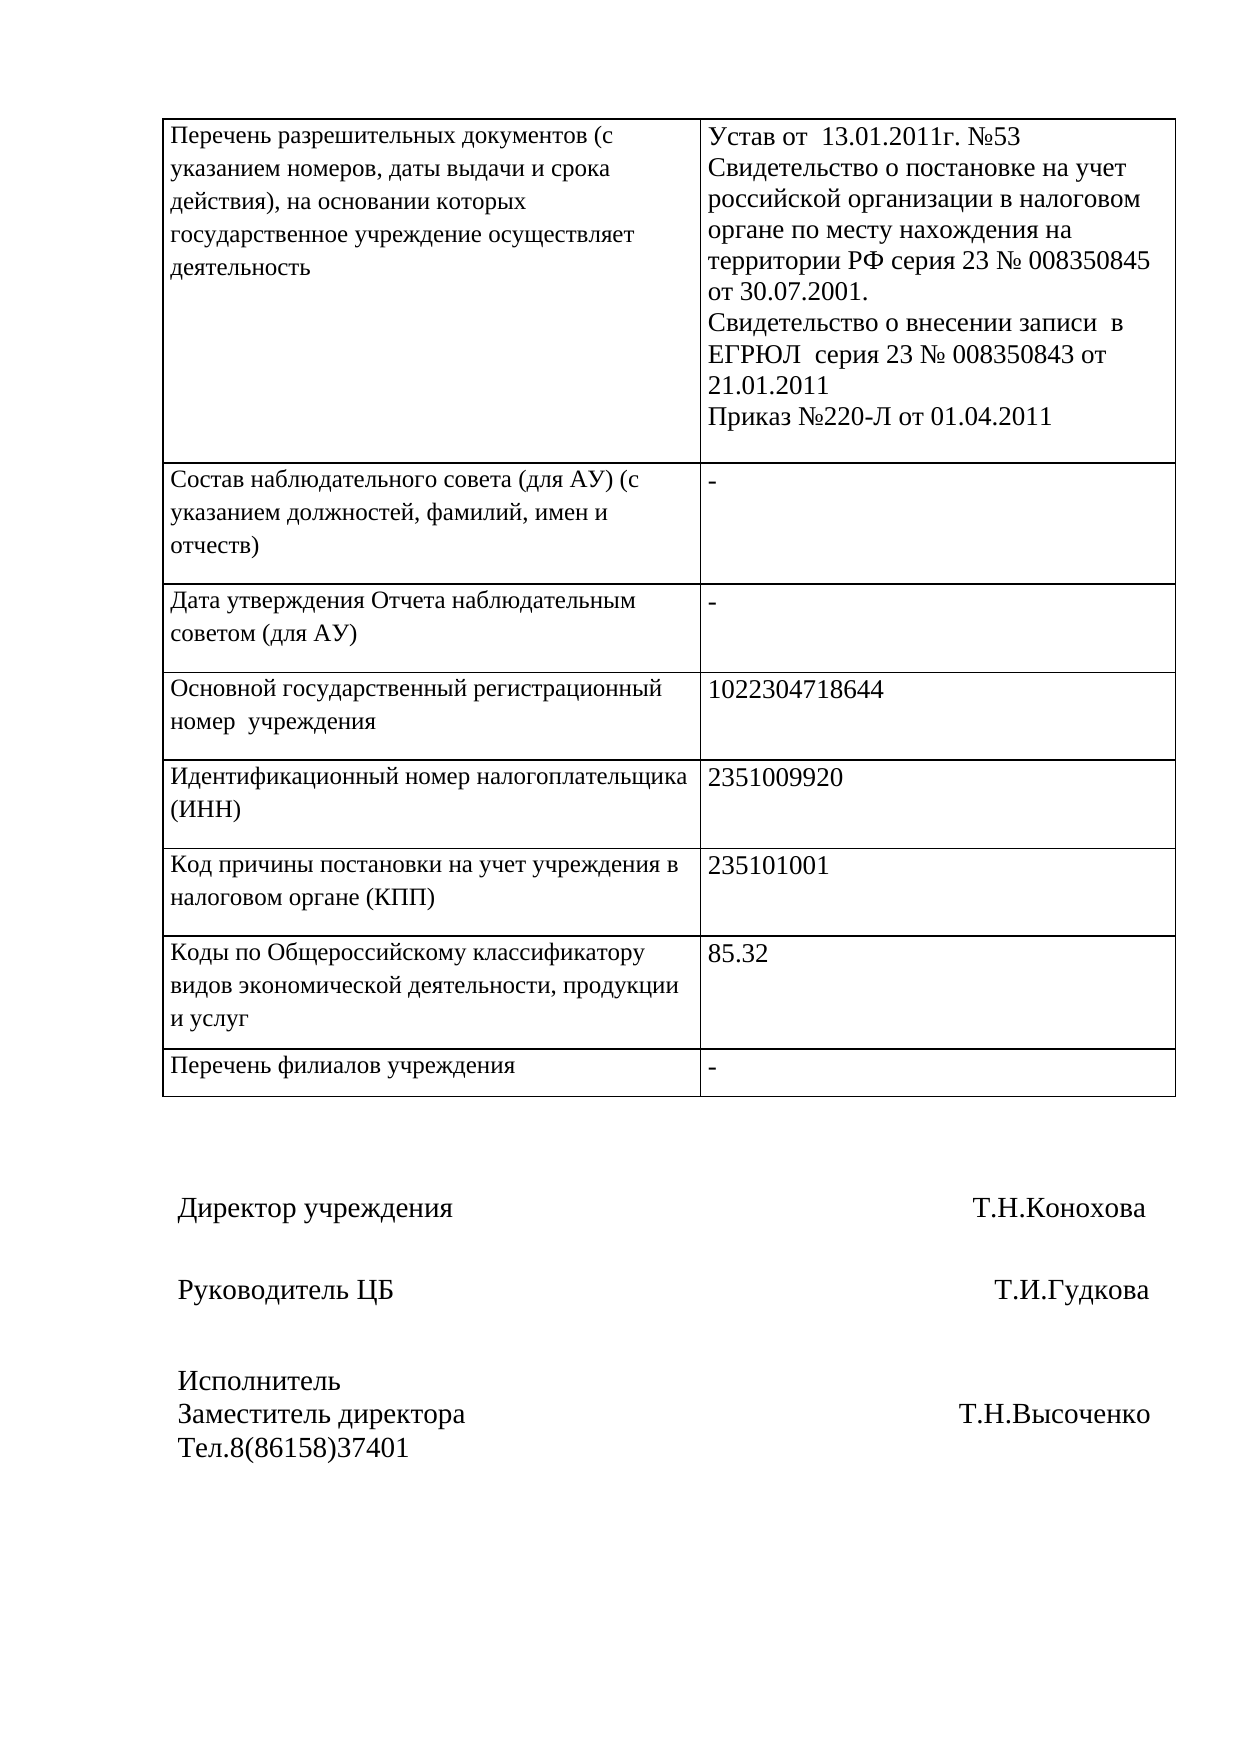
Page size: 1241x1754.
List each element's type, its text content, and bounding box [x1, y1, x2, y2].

text Заместитель директора Т.Н.Высоченко [177, 1397, 1152, 1430]
table_cell Основной государственный регистрационный номер учреждения [164, 673, 700, 759]
table_cell Код причины постановки на учет учреждения в налоговом органе (КПП) [164, 849, 700, 935]
table_cell Устав от 13.01.2011г. №53 Свидетельство о постановке на учет российской организации в налоговом органе по месту нахождения на территории РФ серия 23 № 008350845 от 30.07.2001. Свидетельство о внесении записи в ЕГРЮЛ серия 23 № 008350843 от 21.01.2011 Приказ №220-Л от 01.04.2011 [701, 120, 1175, 462]
table_cell Дата утверждения Отчета наблюдательным советом (для АУ) [164, 585, 700, 671]
table_cell - [701, 585, 1175, 671]
table_cell 1022304718644 [701, 673, 1175, 759]
table_cell Состав наблюдательного совета (для АУ) (с указанием должностей, фамилий, имен и отчеств) [164, 464, 700, 583]
table_cell Идентификационный номер налогоплательщика (ИНН) [164, 761, 700, 847]
text Исполнитель [177, 1363, 1152, 1397]
text Тел.8(86158)37401 [177, 1430, 1152, 1464]
table_cell Коды по Общероссийскому классификатору видов экономической деятельности, продукции и услуг [164, 937, 700, 1048]
table_cell Перечень разрешительных документов (с указанием номеров, даты выдачи и срока действия), на основании которых государственное учреждение осуществляет деятельность [164, 120, 700, 462]
table_cell Перечень филиалов учреждения [164, 1050, 700, 1096]
table_cell - [701, 1050, 1175, 1096]
table_cell 235101001 [701, 849, 1175, 935]
table_cell - [701, 464, 1175, 583]
table_cell 2351009920 [701, 761, 1175, 847]
text Директор учреждения Т.Н.Конохова [177, 1190, 1152, 1224]
table_cell 85.32 [701, 937, 1175, 1048]
text Руководитель ЦБ Т.И.Гудкова [177, 1272, 1152, 1305]
